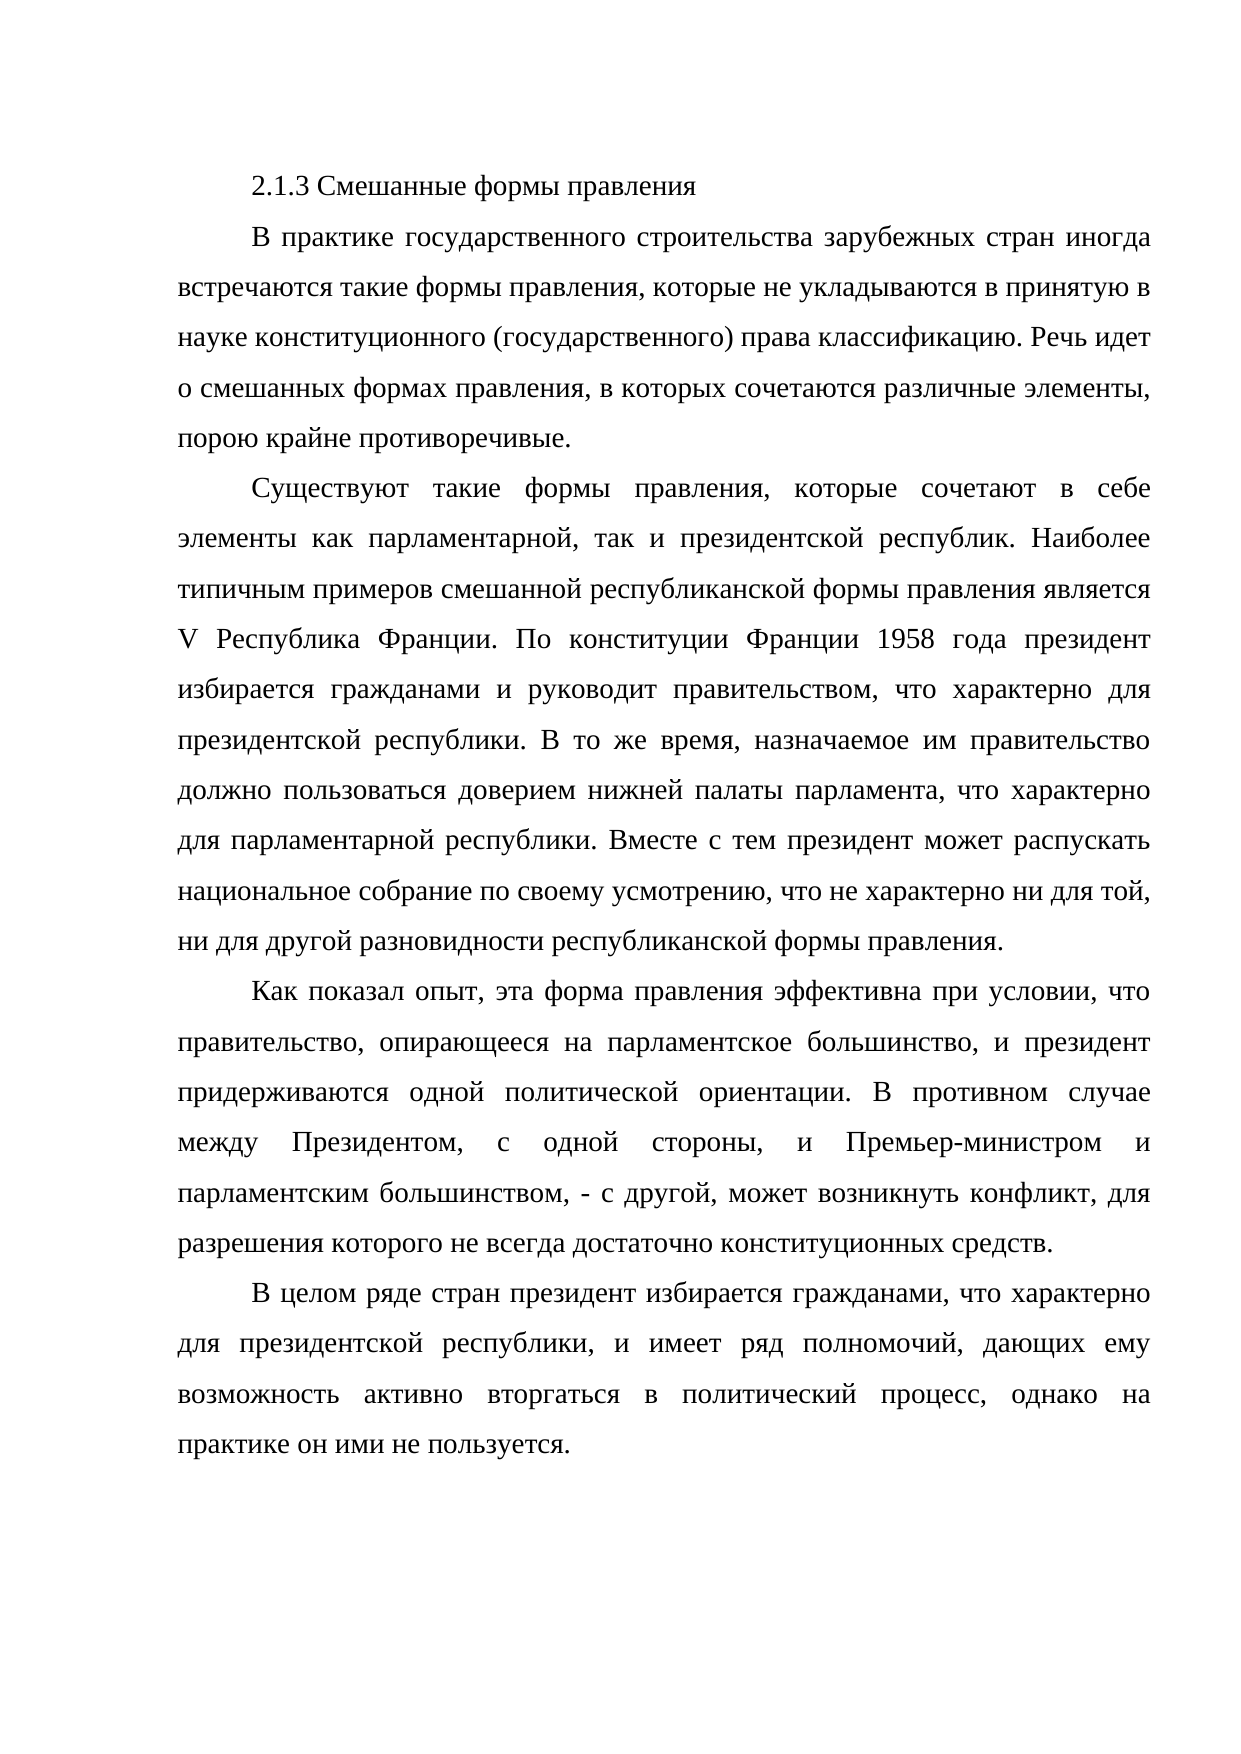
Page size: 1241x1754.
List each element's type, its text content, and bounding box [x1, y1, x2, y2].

text В целом ряде стран президент избирается гражданами, что характерно для президентской республики, и имеет ряд полномочий, дающих ему возможность активно вторгаться в политический процесс, однако на практике он ими не пользуется. [177, 1275, 1152, 1460]
text Как показал опыт, эта форма правления эффективна при условии, что правительство, опирающееся на парламентское большинство, и президент придерживаются одной политической ориентации. В противном случае между Президентом, с одной стороны, и Премьер-министром и парламентским большинством, - с другой, может возникнуть конфликт, для разрешения которого не всегда достаточно конституционных средств. [177, 973, 1152, 1258]
text В практике государственного строительства зарубежных стран иногда встречаются такие формы правления, которые не укладываются в принятую в науке конституционного (государственного) права классификацию. Речь идет о смешанных формах правления, в которых сочетаются различные элементы, порою крайне противоречивые. [177, 219, 1152, 453]
text Существуют такие формы правления, которые сочетают в себе элементы как парламентарной, так и президентской республик. Наиболее типичным примеров смешанной республиканской формы правления является V Республика Франции. По конституции Франции 1958 года президент избирается гражданами и руководит правительством, что характерно для президентской республики. В то же время, назначаемое им правительство должно пользоваться доверием нижней палаты парламента, что характерно для парламентарной республики. Вместе с тем президент может распускать национальное собрание по своему усмотрению, что не характерно ни для той, ни для другой разновидности республиканской формы правления. [177, 470, 1152, 957]
text 2.1.3 Смешанные формы правления [177, 168, 1152, 202]
